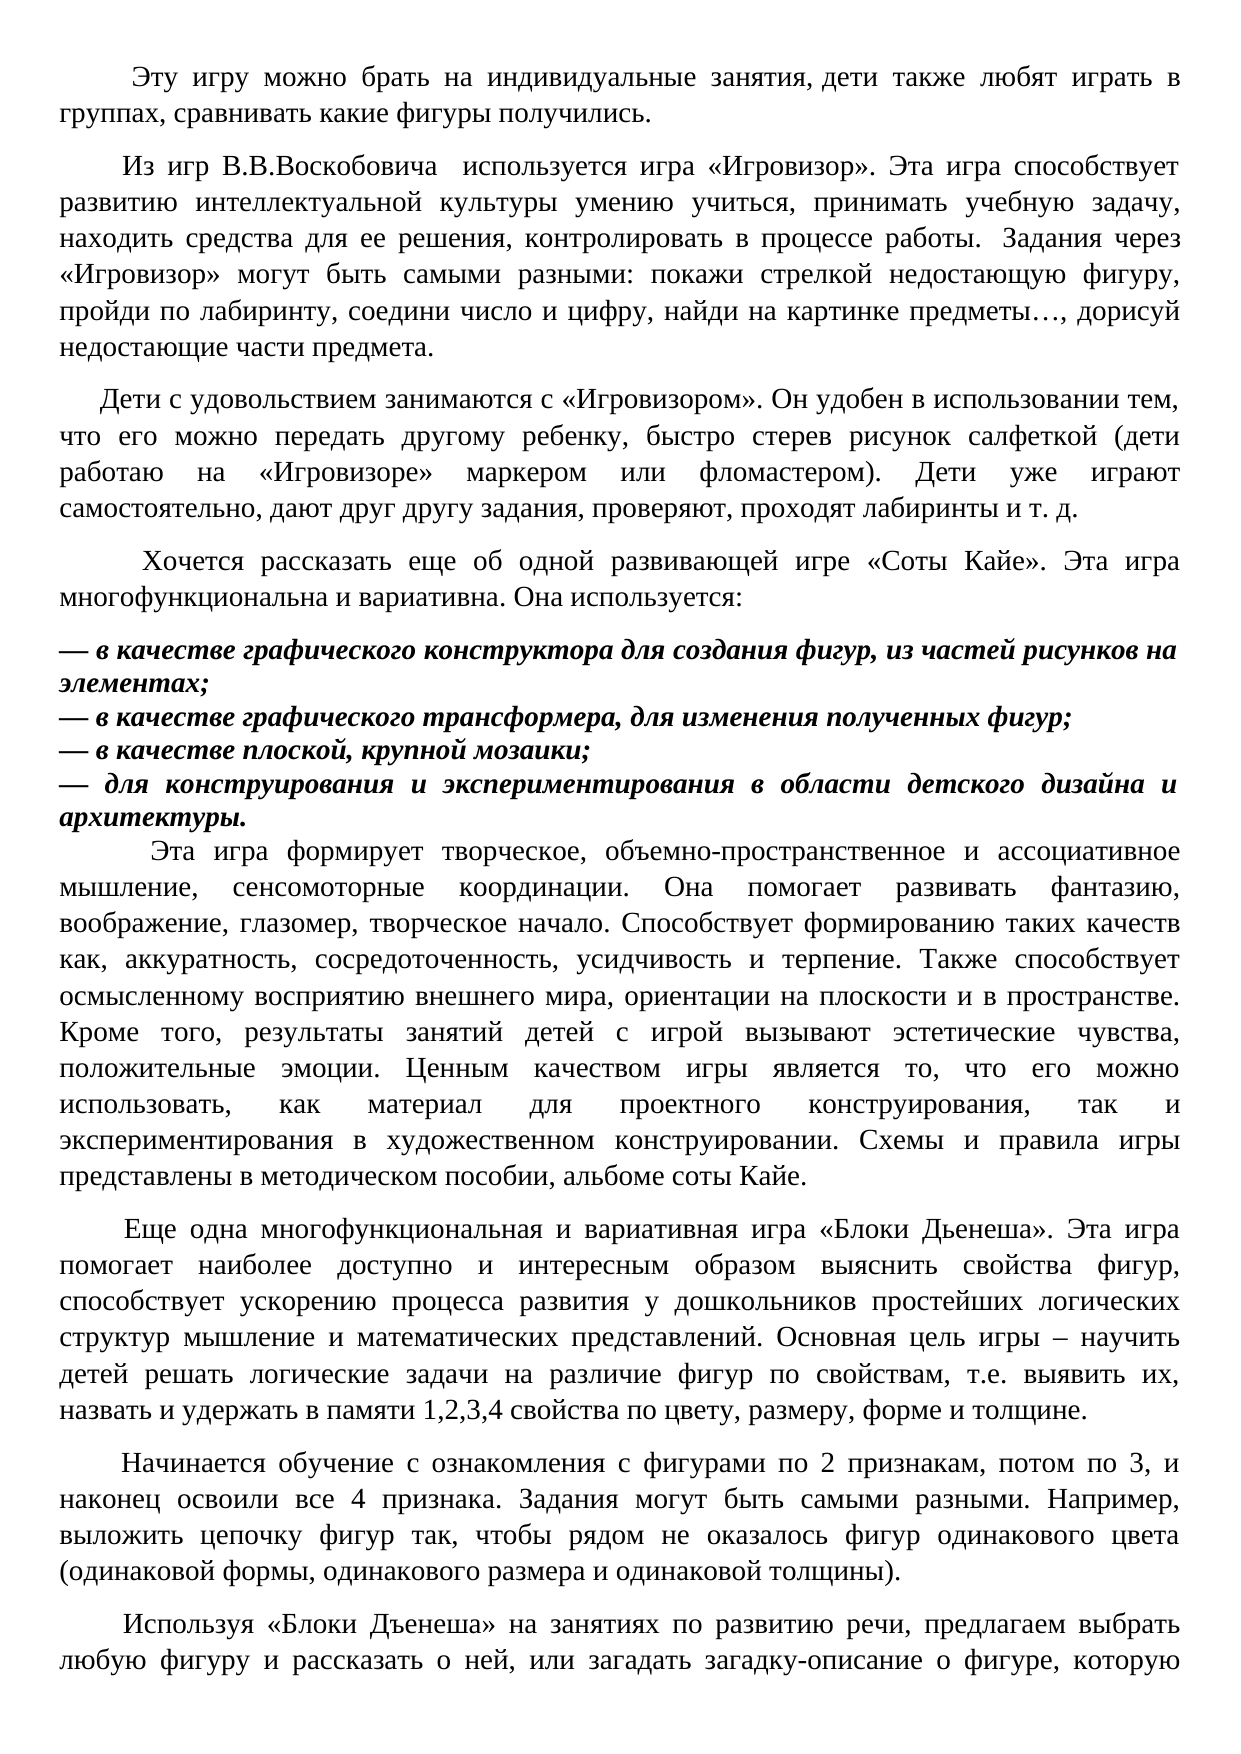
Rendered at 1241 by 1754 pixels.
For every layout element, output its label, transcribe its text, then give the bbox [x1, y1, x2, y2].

text Эта игра формирует творческое, объемно-пространственное и ассоциативное мышление, сенсомоторные координации. Она помогает развивать фантазию, воображение, глазомер, творческое начало. Способствует формированию таких качеств как, аккуратность, сосредоточенность, усидчивость и терпение. Также способствует осмысленному восприятию внешнего мира, ориентации на плоскости и в пространстве. Кроме того, результаты занятий детей с игрой вызывают эстетические чувства, положительные эмоции. Ценным качеством игры является то, что его можно использовать, как материал для проектного конструирования, так и экспериментирования в художественном конструировании. Схемы и правила игры представлены в методическом пособии, альбоме соты Кайе. [59, 833, 1181, 1192]
text Хочется рассказать еще об одной развивающей игре «Соты Кайе». Эта игра многофункциональна и вариативна. Она используется: [59, 543, 1181, 612]
text Из игр В.В.Воскобовича используется игра «Игровизор». Эта игра способствует развитию интеллектуальной культуры умению учиться, принимать учебную задачу, находить средства для ее решения, контролировать в процессе работы. Задания через «Игровизор» могут быть самыми разными: покажи стрелкой недостающую фигуру, пройди по лабиринту, соедини число и цифру, найди на картинке предметы…, дорисуй недостающие части предмета. [59, 148, 1181, 362]
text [59, 1606, 1181, 1676]
text Еще одна многофункциональная и вариативная игра «Блоки Дьенеша». Эта игра помогает наиболее доступно и интересным образом выяснить свойства фигур, способствует ускорению процесса развития у дошкольников простейших логических структур мышление и математических представлений. Основная цель игры – научить детей решать логические задачи на различие фигур по свойствам, т.е. выявить их, назвать и удержать в памяти 1,2,3,4 свойства по цвету, размеру, форме и толщине. [59, 1211, 1181, 1425]
text — в качестве графического трансформера, для изменения полученных фигур; [59, 699, 1181, 732]
text — для конструирования и экспериментирования в области детского дизайна и архитектуры. [59, 766, 1181, 833]
text Дети с удовольствием занимаются с «Игровизором». Он удобен в использовании тем, что его можно передать другому ребенку, быстро стерев рисунок салфеткой (дети работаю на «Игровизоре» маркером или фломастером). Дети уже играют самостоятельно, дают друг другу задания, проверяют, проходят лабиринты и т. д. [59, 382, 1181, 523]
text Начинается обучение с ознакомления с фигурами по 2 признакам, потом по 3, и наконец освоили все 4 признака. Задания могут быть самыми разными. Например, выложить цепочку фигур так, чтобы рядом не оказалось фигур одинакового цвета (одинаковой формы, одинакового размера и одинаковой толщины). [59, 1445, 1181, 1587]
text Эту игру можно брать на индивидуальные занятия, дети также любят играть в группах, сравнивать какие фигуры получились. [59, 59, 1181, 129]
text — в качестве плоской, крупной мозаики; [59, 732, 1181, 766]
text — в качестве графического конструктора для создания фигур, из частей рисунков на элементах; [59, 632, 1181, 699]
